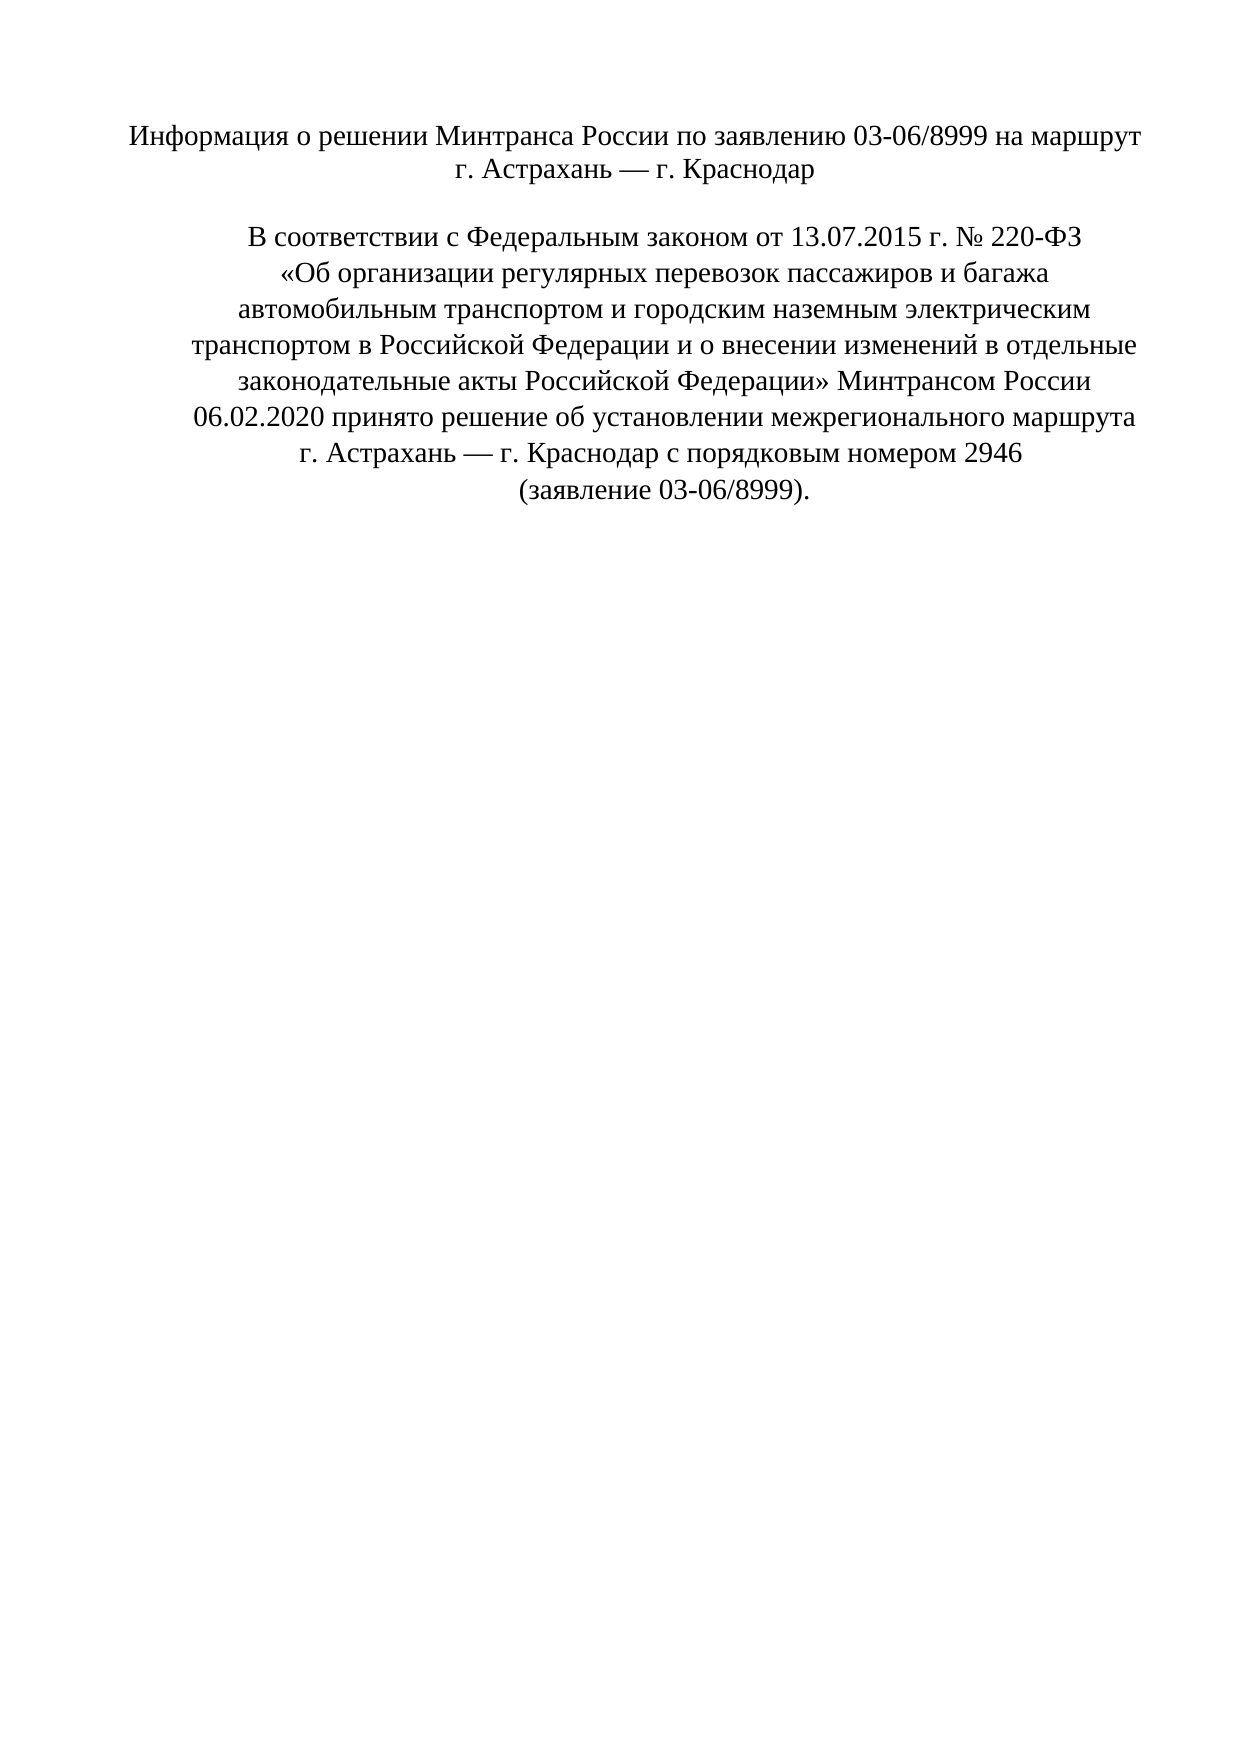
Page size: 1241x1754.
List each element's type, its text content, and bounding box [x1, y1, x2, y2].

text В соответствии с Федеральным законом от 13.07.2015 г. № 220-ФЗ «Об организации регулярных перевозок пассажиров и багажа автомобильным транспортом и городским наземным электрическим транспортом в Российской Федерации и о внесении изменений в отдельные законодательные акты Российской Федерации» Минтрансом России 06.02.2020 принято решение об установлении межрегионального маршрута г. Астрахань — г. Краснодар с порядковым номером 2946 (заявление 03-06/8999). [177, 219, 1152, 505]
text Информация о решении Минтранса России по заявлению 03-06/8999 на маршрут г. Астрахань — г. Краснодар [118, 118, 1152, 185]
